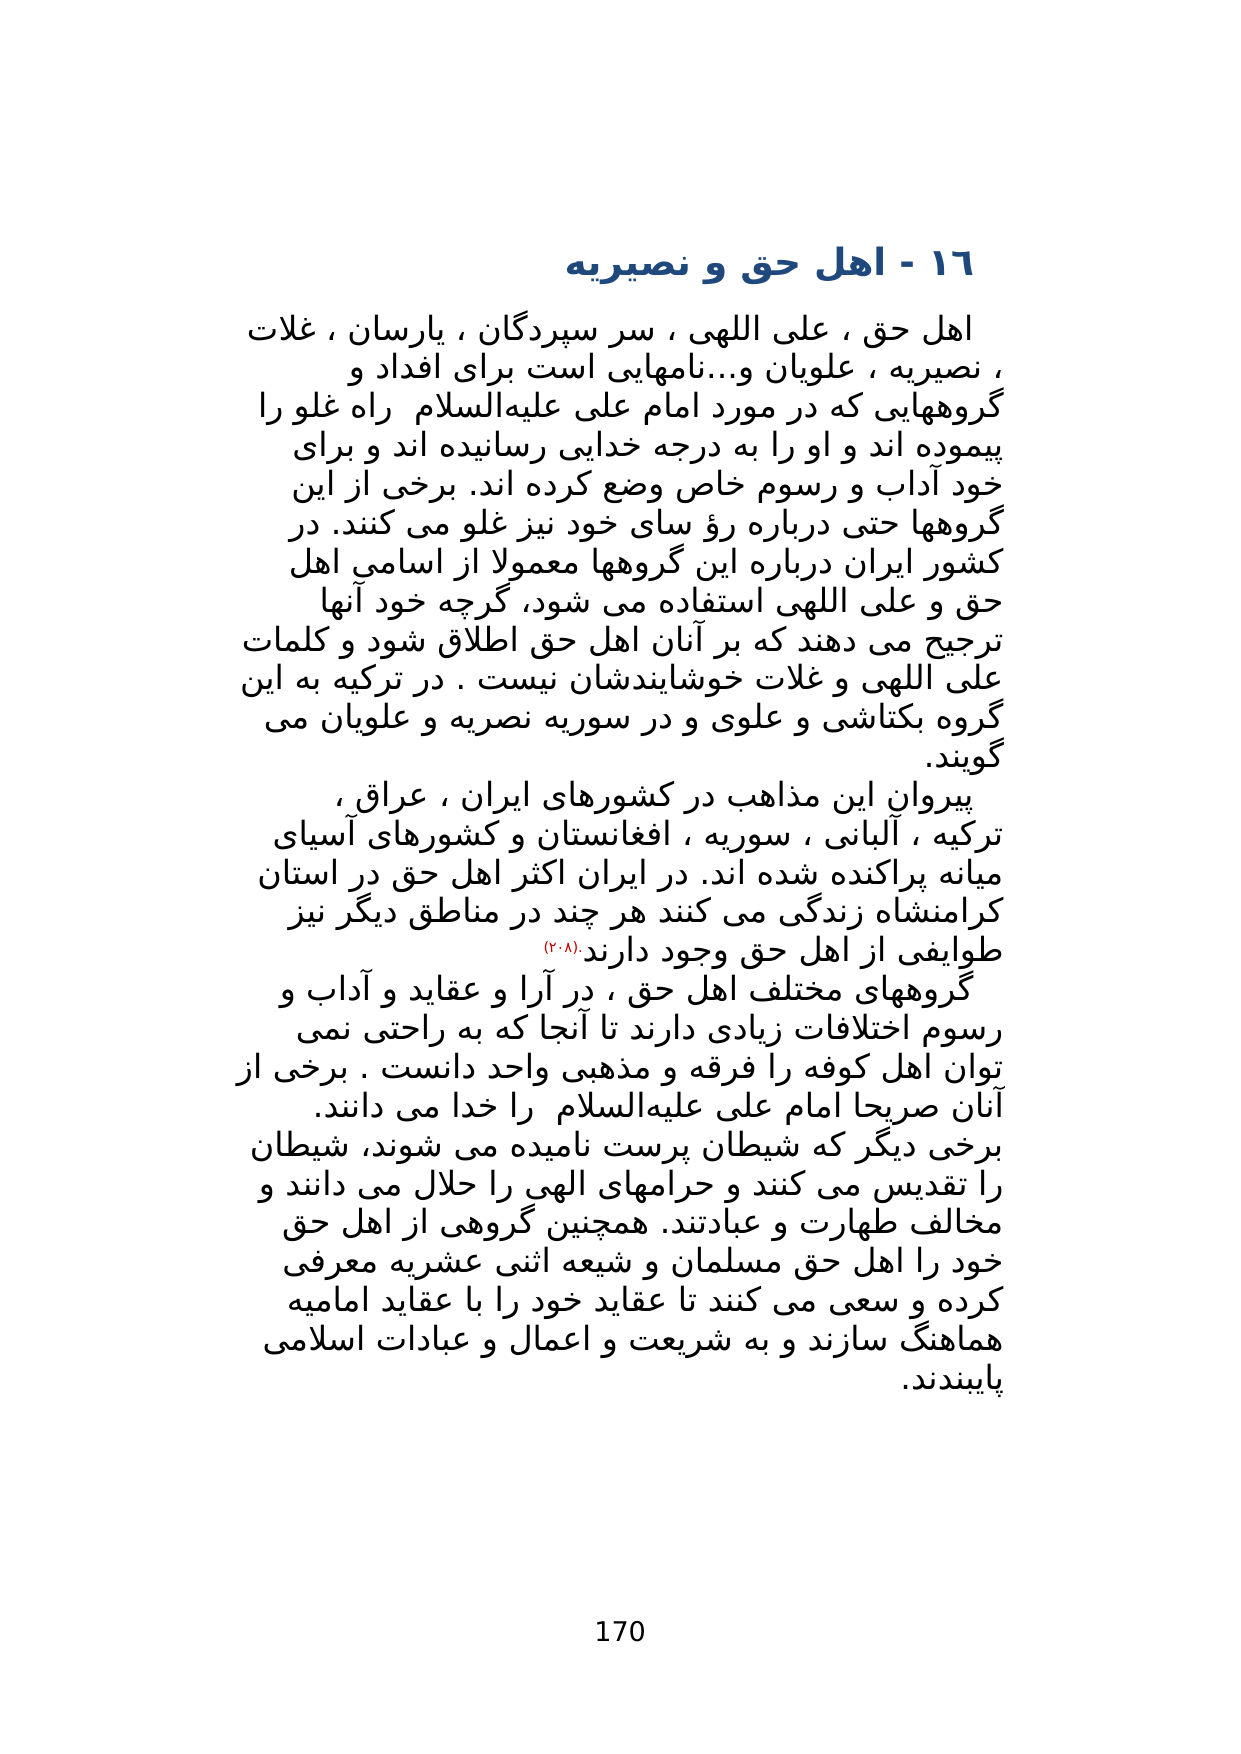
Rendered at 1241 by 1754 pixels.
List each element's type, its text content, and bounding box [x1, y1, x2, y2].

text پيروان اين مذاهب در كشورهاى ايران ، عراق ، تركيه ، آلبانى ، سوريه ، افغانستان و كشورهاى آسياى ميانه پراكنده شده اند. در ايران اكثر اهل حق در استان كرامنشاه زندگى مى كنند هر چند در مناطق ديگر نيز طوايفى از اهل حق وجود دارند.(٢٠٨) [236, 775, 1004, 970]
text اهل حق ، على اللهى ، سر سپردگان ، يارسان ، غلات ، نصيريه ، علويان و...نامهايى است براى افداد و گروههايى كه در مورد امام على عليه‌السلام راه غلو را پيموده اند و او را به درجه خدايى رسانيده اند و براى خود آداب و رسوم خاص وضع كرده اند. برخى از اين گروهها حتى درباره رؤ ساى خود نيز غلو مى كنند. در كشور ايران درباره اين گروهها معمولا از اسامى اهل حق و على اللهى استفاده مى شود، گرچه خود آنها ترجيح مى دهند كه بر آنان اهل حق اطلاق شود و كلمات على اللهى و غلات خوشايندشان نيست . در تركيه به اين گروه بكتاشى و علوى و در سوريه نصريه و علويان مى گويند. [236, 309, 1004, 775]
text گروههاى مختلف اهل حق ، در آرا و عقايد و آداب و رسوم اختلافات زيادى دارند تا آنجا كه به راحتى نمى توان اهل كوفه را فرقه و مذهبى واحد دانست . برخى از آنان صريحا امام على عليه‌السلام را خدا مى دانند. برخى ديگر كه شيطان پرست ناميده مى شوند، شيطان را تقديس مى كنند و حرامهاى الهى را حلال مى دانند و مخالف طهارت و عبادتند. همچنين گروهى از اهل حق خود را اهل حق مسلمان و شيعه اثنى عشريه معرفى كرده و سعى مى كنند تا عقايد خود را با عقايد اماميه هماهنگ سازند و به شريعت و اعمال و عبادات اسلامى پايبندند. [236, 970, 1004, 1397]
subtitle ١٦ - اهل حق و نصيريه [236, 241, 1004, 284]
